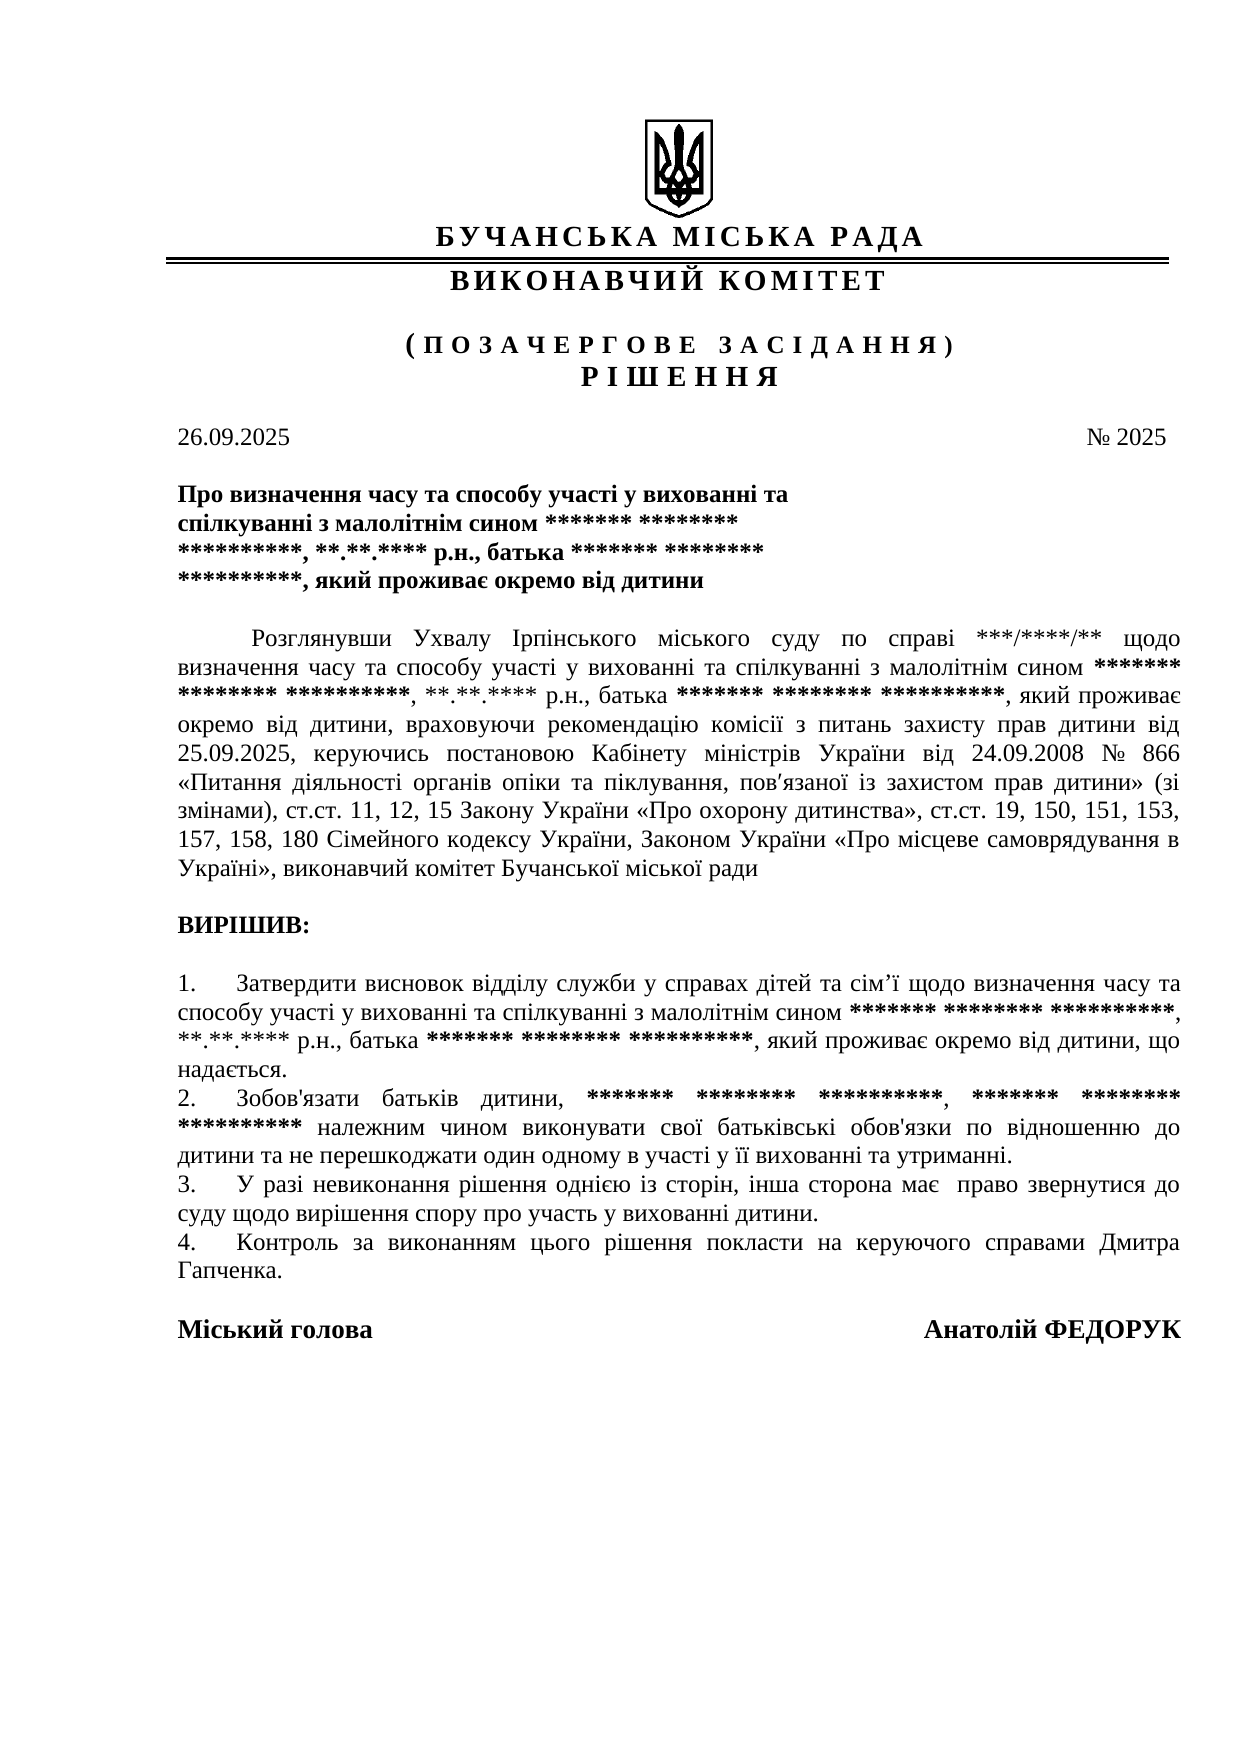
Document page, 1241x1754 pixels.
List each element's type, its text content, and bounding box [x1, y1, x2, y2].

text ВИРІШИВ: [177, 910, 1181, 939]
text БУЧАНСЬКА МІСЬКА РАДА [177, 219, 1181, 252]
text Про визначення часу та способу участі у вихованні та спілкуванні з малолітнім сином ******* ******** **********, **.**.**** р.н., батька ******* ******** **********, який проживає окремо від дитини [177, 479, 812, 594]
text Розглянувши Ухвалу Ірпінського міського суду по справі ***/****/** щодо визначення часу та способу участі у вихованні та спілкуванні з малолітнім сином ******* ******** **********, **.**.**** р.н., батька ******* ******** **********, який проживає окремо від дитини, враховуючи рекомендацію комісії з питань захисту прав дитини від 25.09.2025, керуючись постановою Кабінету міністрів України від 24.09.2008 № 866 «Питання діяльності органів опіки та піклування, пов′язаної із захистом прав дитини» (зі змінами), ст.ст. 11, 12, 15 Закону України «Про охорону дитинства», ст.ст. 19, 150, 151, 153, 157, 158, 180 Сімейного кодексу України, Законом України «Про місцеве самоврядування в Україні», виконавчий комітет Бучанської міської ради [177, 623, 1181, 882]
picture [643, 118, 715, 219]
table_header 26.09.2025 [166, 422, 679, 450]
text РІШЕННЯ [177, 359, 1181, 393]
table_header Анатолій ФЕДОРУК [679, 1313, 1192, 1344]
list Контроль за виконанням цього рішення покласти на керуючого справами Дмитра Гапченка. [177, 1227, 1181, 1284]
list У разі невиконання рішення однією із сторін, інша сторона має право звернутися до суду щодо вирішення спору про участь у вихованні дитини. [177, 1169, 1181, 1227]
list Затвердити висновок відділу служби у справах дітей та сім’ї щодо визначення часу та способу участі у вихованні та спілкуванні з малолітнім сином ******* ******** **********, **.**.**** р.н., батька ******* ******** **********, який проживає окремо від дитини, що надається. [177, 968, 1181, 1083]
table_header № 2025 [679, 422, 1192, 450]
list Зобов'язати батьків дитини, ******* ******** **********, ******* ******** ********** належним чином виконувати свої батьківські обов'язки по відношенню до дитини та не перешкоджати один одному в участі у її вихованні та утриманні. [177, 1083, 1181, 1169]
table_header Міський голова [166, 1313, 679, 1344]
text (ПОЗАЧЕРГОВЕ ЗАСІДАННЯ) [177, 326, 1181, 359]
table_header ВИКОНАВЧИЙ КОМІТЕТ [166, 264, 1169, 326]
